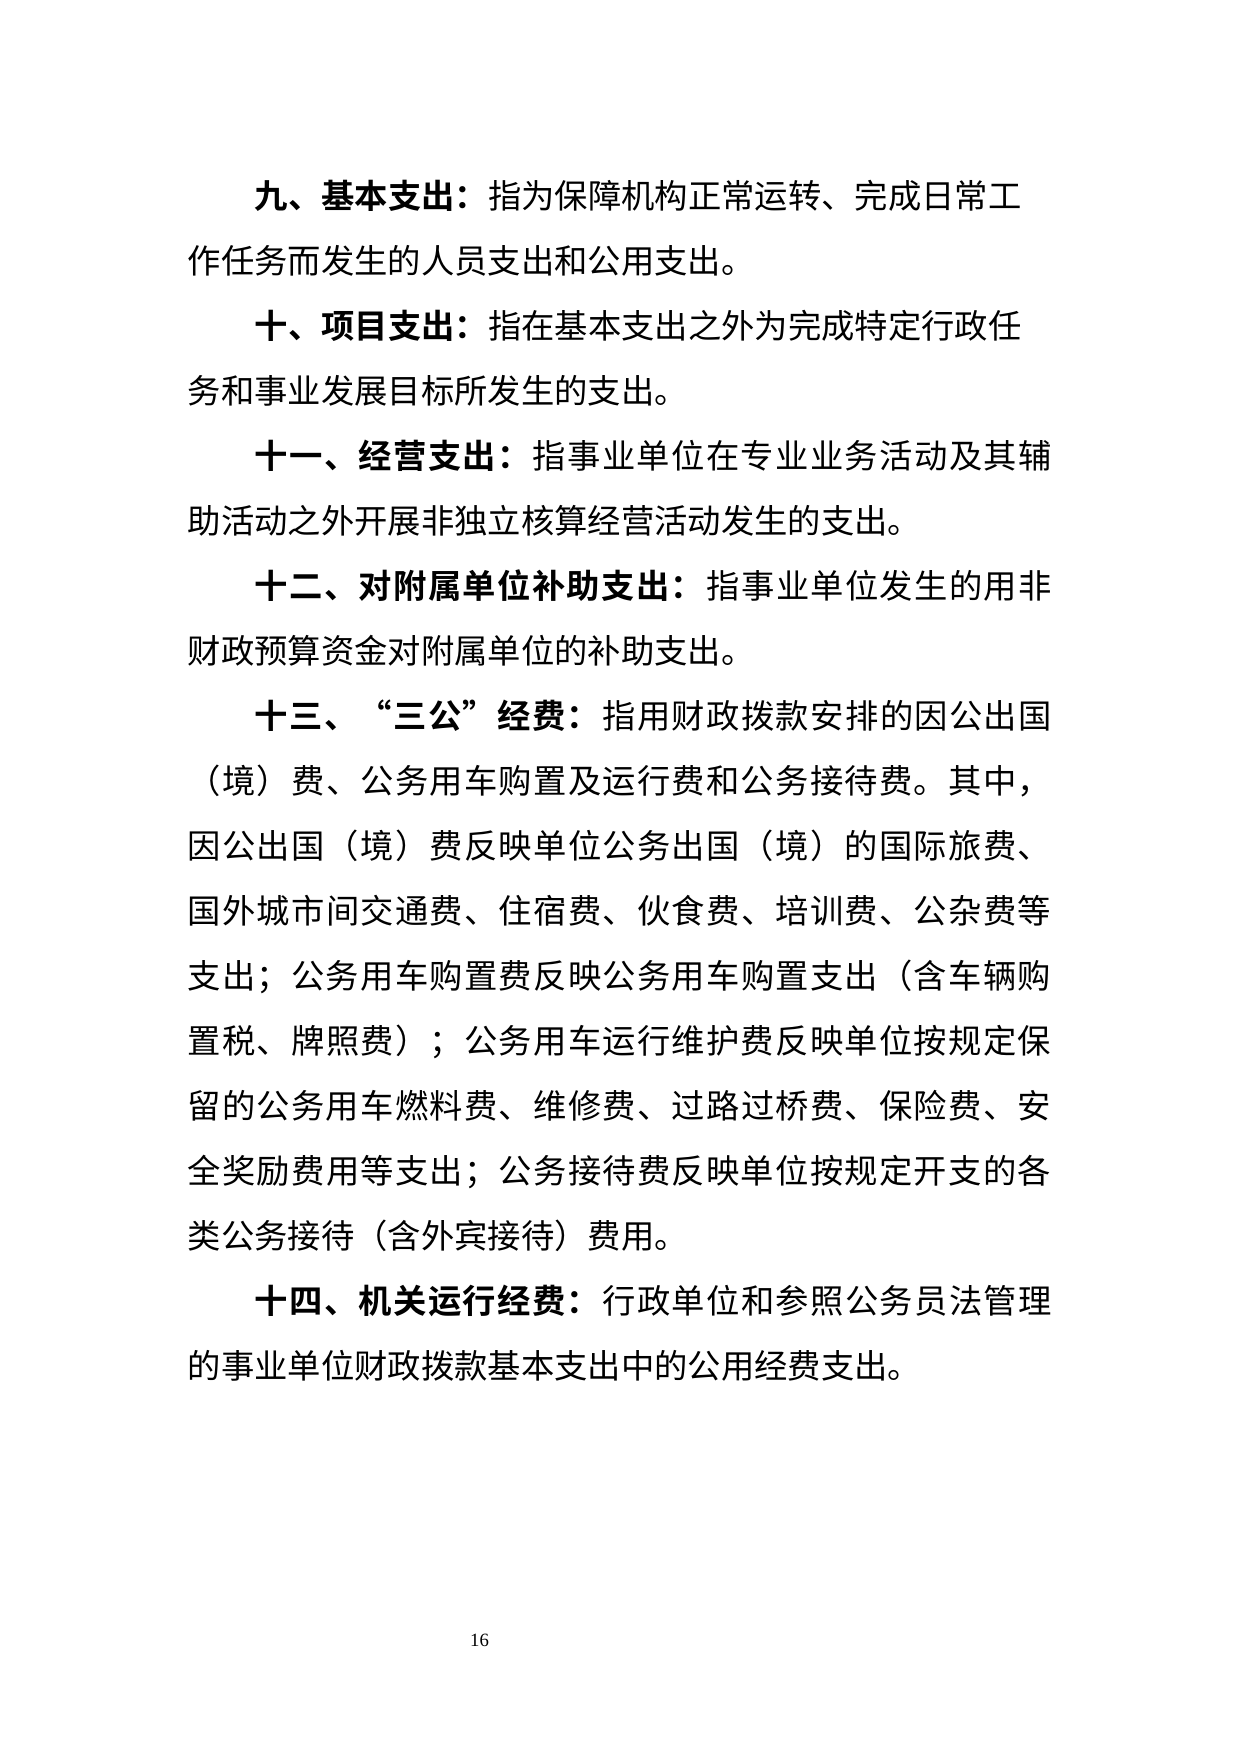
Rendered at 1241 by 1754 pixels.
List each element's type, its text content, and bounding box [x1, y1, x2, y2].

text 十、项目支出：指在基本支出之外为完成特定行政任务和事业发展目标所发生的支出。 [187, 292, 1053, 422]
text 十三、“三公”经费：指用财政拨款安排的因公出国（境）费、公务用车购置及运行费和公务接待费。其中，因公出国（境）费反映单位公务出国（境）的国际旅费、国外城市间交通费、住宿费、伙食费、培训费、公杂费等支出；公务用车购置费反映公务用车购置支出（含车辆购置税、牌照费）；公务用车运行维护费反映单位按规定保留的公务用车燃料费、维修费、过路过桥费、保险费、安全奖励费用等支出；公务接待费反映单位按规定开支的各类公务接待（含外宾接待）费用。 [187, 682, 1053, 1267]
text 十二、对附属单位补助支出：指事业单位发生的用非财政预算资金对附属单位的补助支出。 [187, 552, 1053, 682]
text 十四、机关运行经费：行政单位和参照公务员法管理的事业单位财政拨款基本支出中的公用经费支出。 [187, 1267, 1053, 1397]
text 十一、经营支出：指事业单位在专业业务活动及其辅助活动之外开展非独立核算经营活动发生的支出。 [187, 422, 1053, 552]
text 九、基本支出：指为保障机构正常运转、完成日常工作任务而发生的人员支出和公用支出。 [187, 162, 1053, 292]
